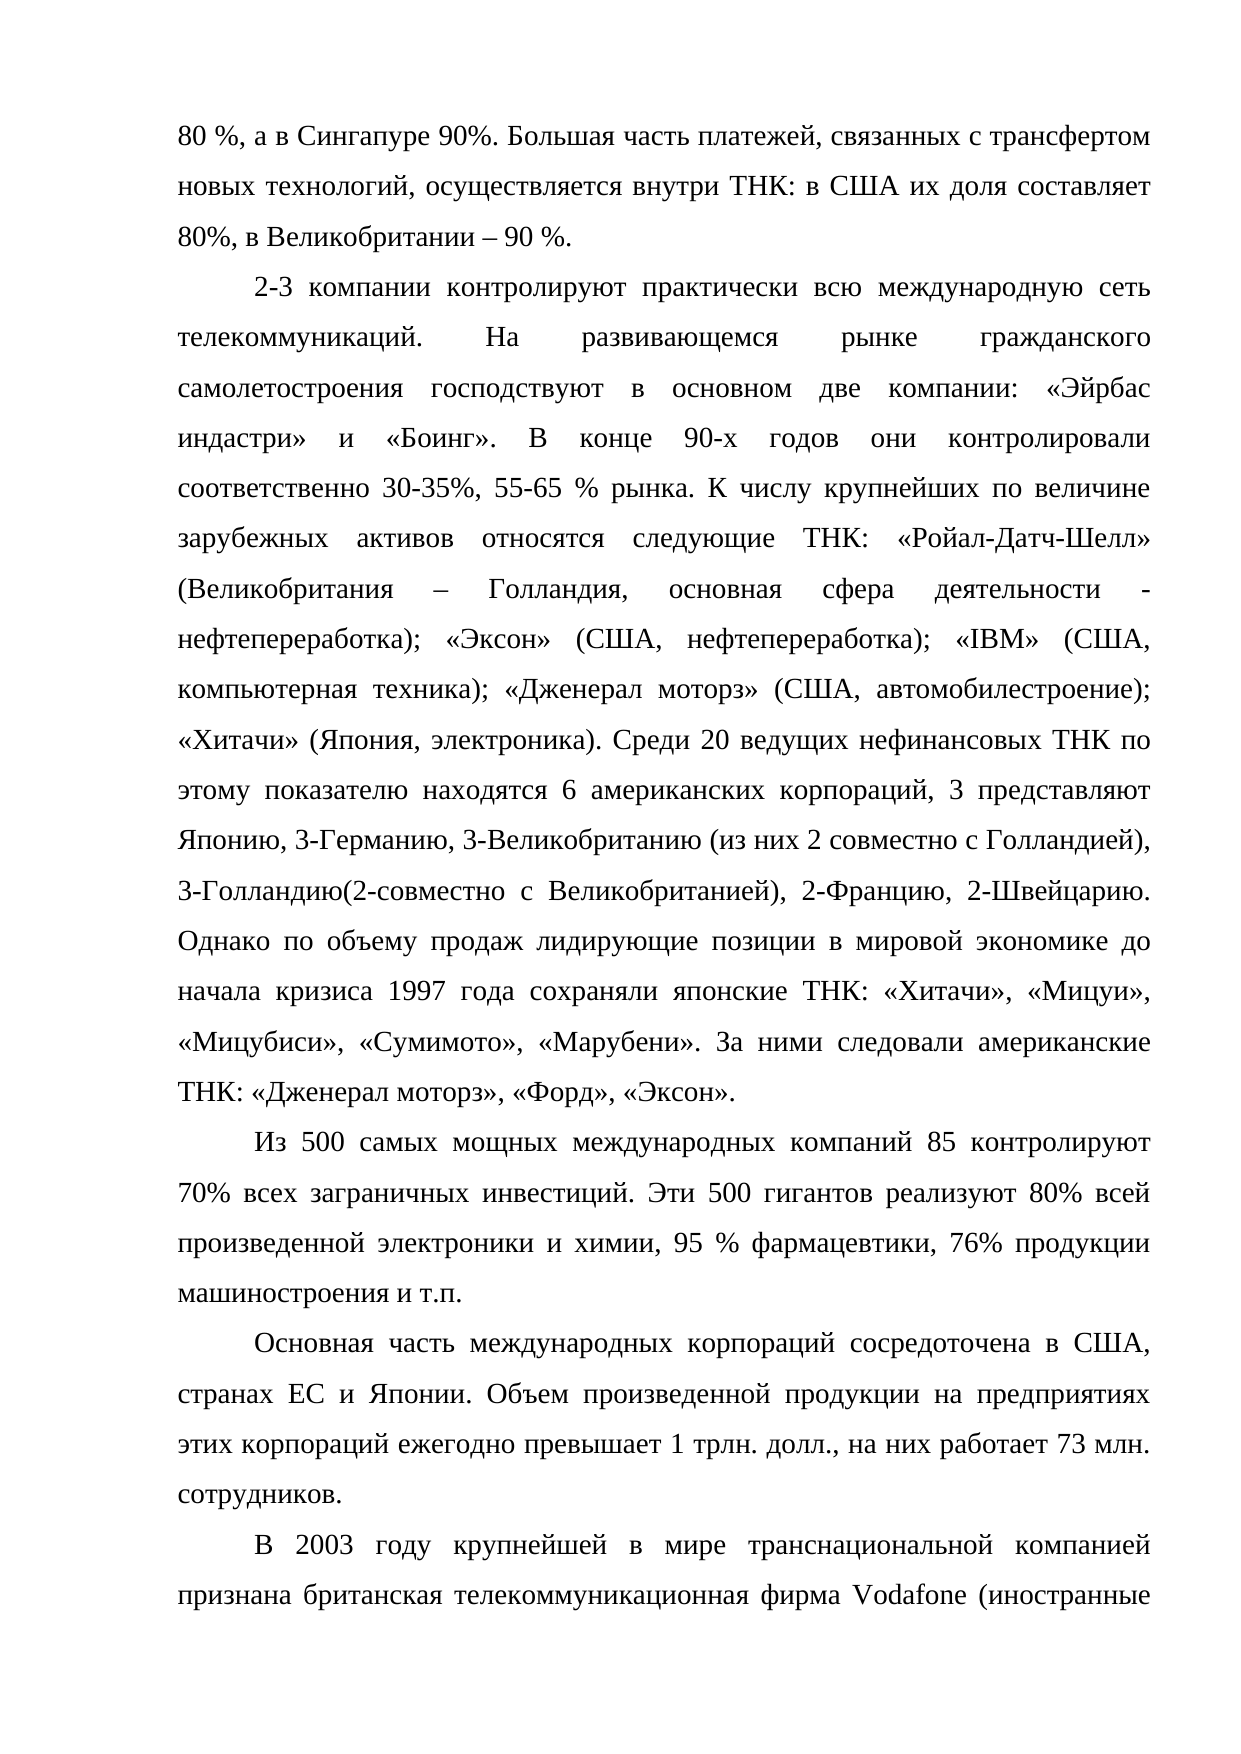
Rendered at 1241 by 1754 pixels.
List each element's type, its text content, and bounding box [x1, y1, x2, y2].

text 2-3 компании контролируют практически всю международную сеть телекоммуникаций. На развивающемся рынке гражданского самолетостроения господствуют в основном две компании: «Эйрбас индастри» и «Боинг». В конце 90-х годов они контролировали соответственно 30-35%, 55-65 % рынка. К числу крупнейших по величине зарубежных активов относятся следующие ТНК: «Ройал-Датч-Шелл» (Великобритания – Голландия, основная сфера деятельности - нефтепереработка); «Эксон» (США, нефтепереработка); «IBM» (США, компьютерная техника); «Дженерал моторз» (США, автомобилестроение); «Хитачи» (Япония, электроника). Среди 20 ведущих нефинансовых ТНК по этому показателю находятся 6 американских корпораций, 3 представляют Японию, 3-Германию, 3-Великобританию (из них 2 совместно с Голландией), 3-Голландию(2-совместно с Великобританией), 2-Францию, 2-Швейцарию. Однако по объему продаж лидирующие позиции в мировой экономике до начала кризиса 1997 года сохраняли японские ТНК: «Хитачи», «Мицуи», «Мицубиси», «Сумимото», «Марубени». За ними следовали американские ТНК: «Дженерал моторз», «Форд», «Эксон». [177, 269, 1152, 1108]
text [177, 118, 1152, 252]
text Основная часть международных корпораций сосредоточена в США, странах ЕС и Японии. Объем произведенной продукции на предприятиях этих корпораций ежегодно превышает 1 трлн. долл., на них работает 73 млн. сотрудников. [177, 1326, 1152, 1510]
text Из 500 самых мощных международных компаний 85 контролируют 70% всех заграничных инвестиций. Эти 500 гигантов реализуют 80% всей произведенной электроники и химии, 95 % фармацевтики, 76% продукции машиностроения и т.п. [177, 1124, 1152, 1309]
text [177, 1527, 1152, 1611]
